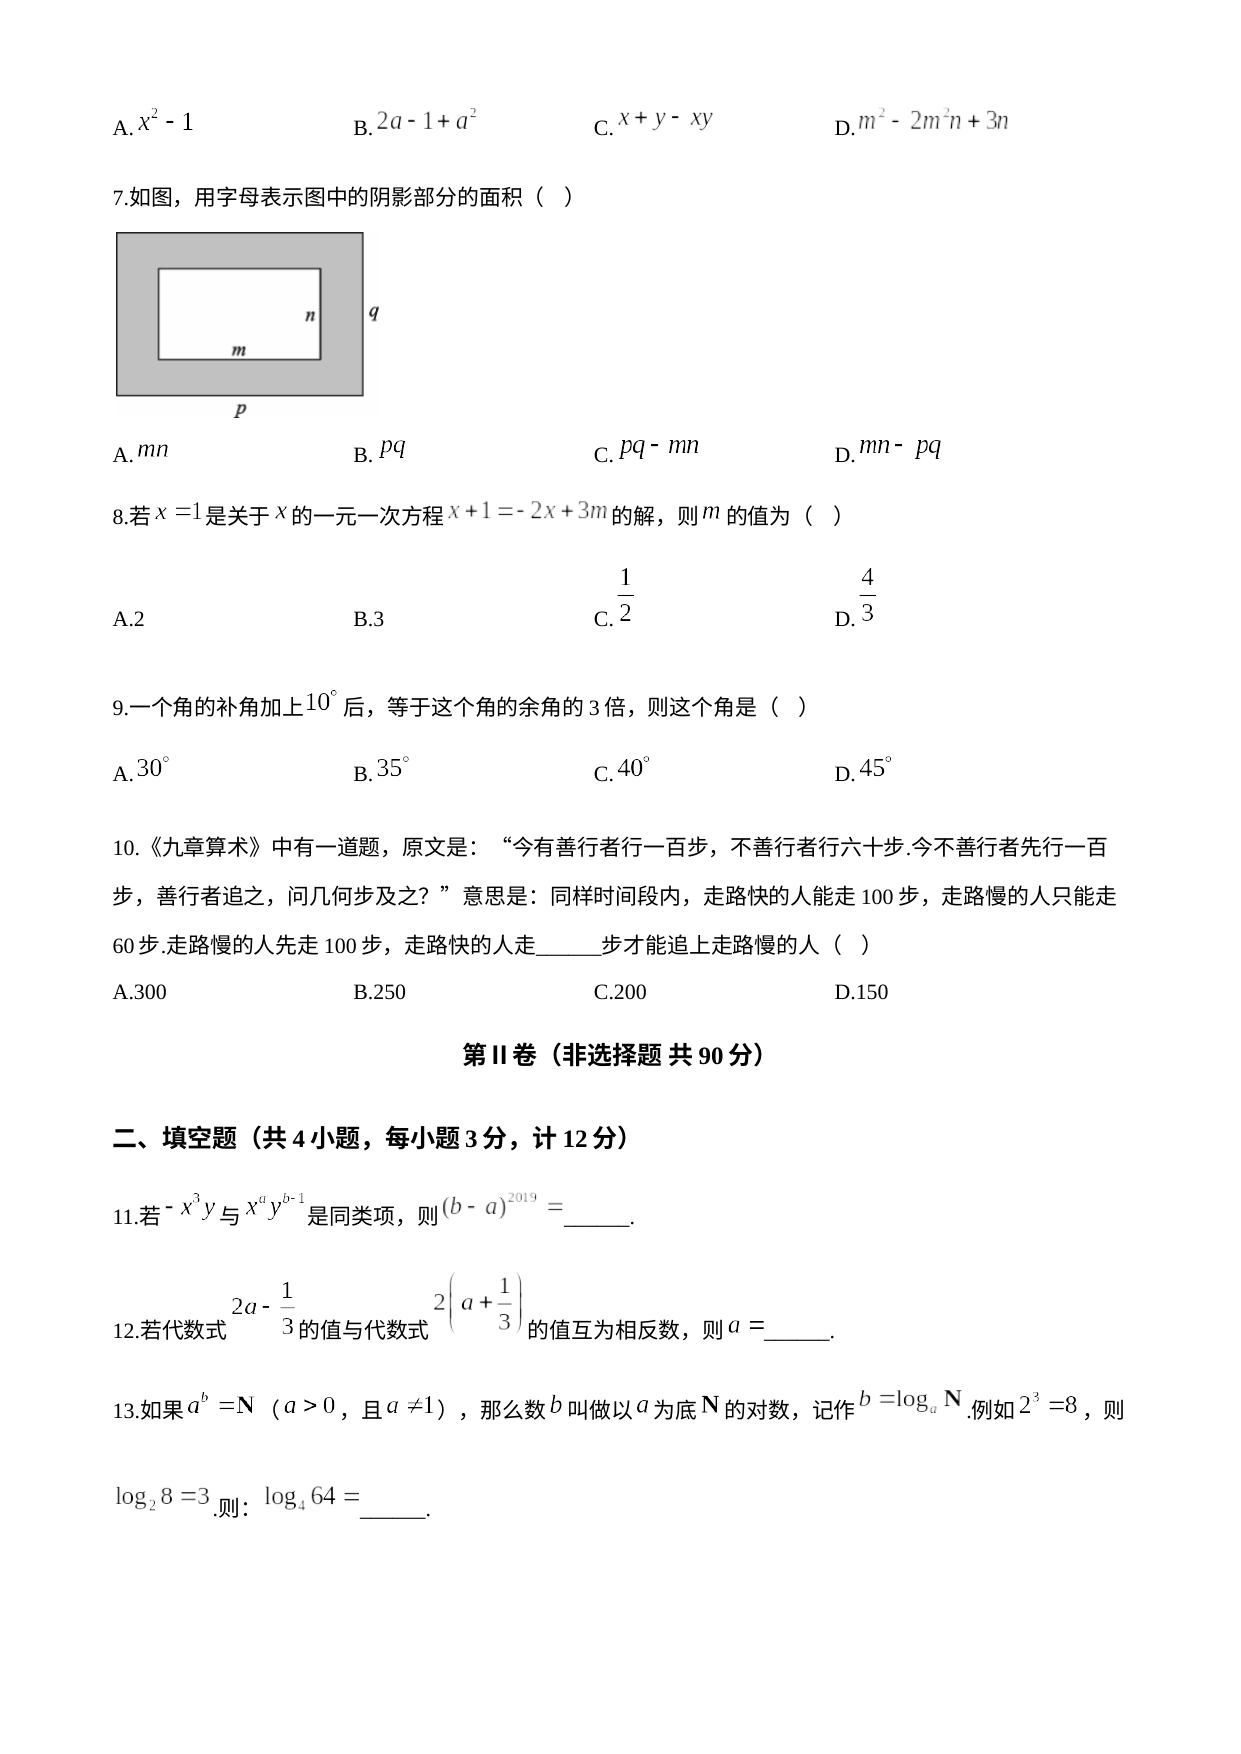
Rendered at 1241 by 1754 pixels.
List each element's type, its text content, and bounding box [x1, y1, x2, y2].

text 11.若与是同类项，则______. [112, 1187, 1128, 1252]
text A. B. C. D. [112, 435, 1128, 468]
text 8.若是关于的一元一次方程的解，则的值为（ ） [112, 481, 1128, 546]
text 二、填空题（共4小题，每小题3分，计12分） [112, 1104, 1128, 1169]
text 13.如果（，且），那么数叫做以为底的对数，记作.例如，则.则：______. [112, 1381, 1128, 1544]
text 12.若代数式的值与代数式的值互为相反数，则______. [112, 1268, 1128, 1365]
text 10.《九章算术》中有一道题，原文是：“今有善行者行一百步，不善行者行六十步.今不善行者先行一百步，善行者追之，问几何步及之？”意思是：同样时间段内，走路快的人能走100步，走路慢的人只能走60步.走路慢的人先走100步，走路快的人走______步才能追上走路慢的人（ ） [112, 830, 1128, 960]
text 7.如图，用字母表示图中的阴影部分的面积（ ） [112, 179, 1128, 212]
text A.2 B.3 C. D. [112, 561, 1128, 659]
picture [112, 227, 383, 421]
text A.300 B.250 C.200 D.150 [112, 976, 1128, 1008]
text 9.一个角的补角加上后，等于这个角的余角的3倍，则这个角是（ ） [112, 671, 1128, 736]
text A. B. C. D. [112, 752, 1128, 817]
text A. B. C. D. [112, 102, 1128, 167]
text 第Ⅱ卷（非选择题共90分） [112, 1021, 1128, 1086]
